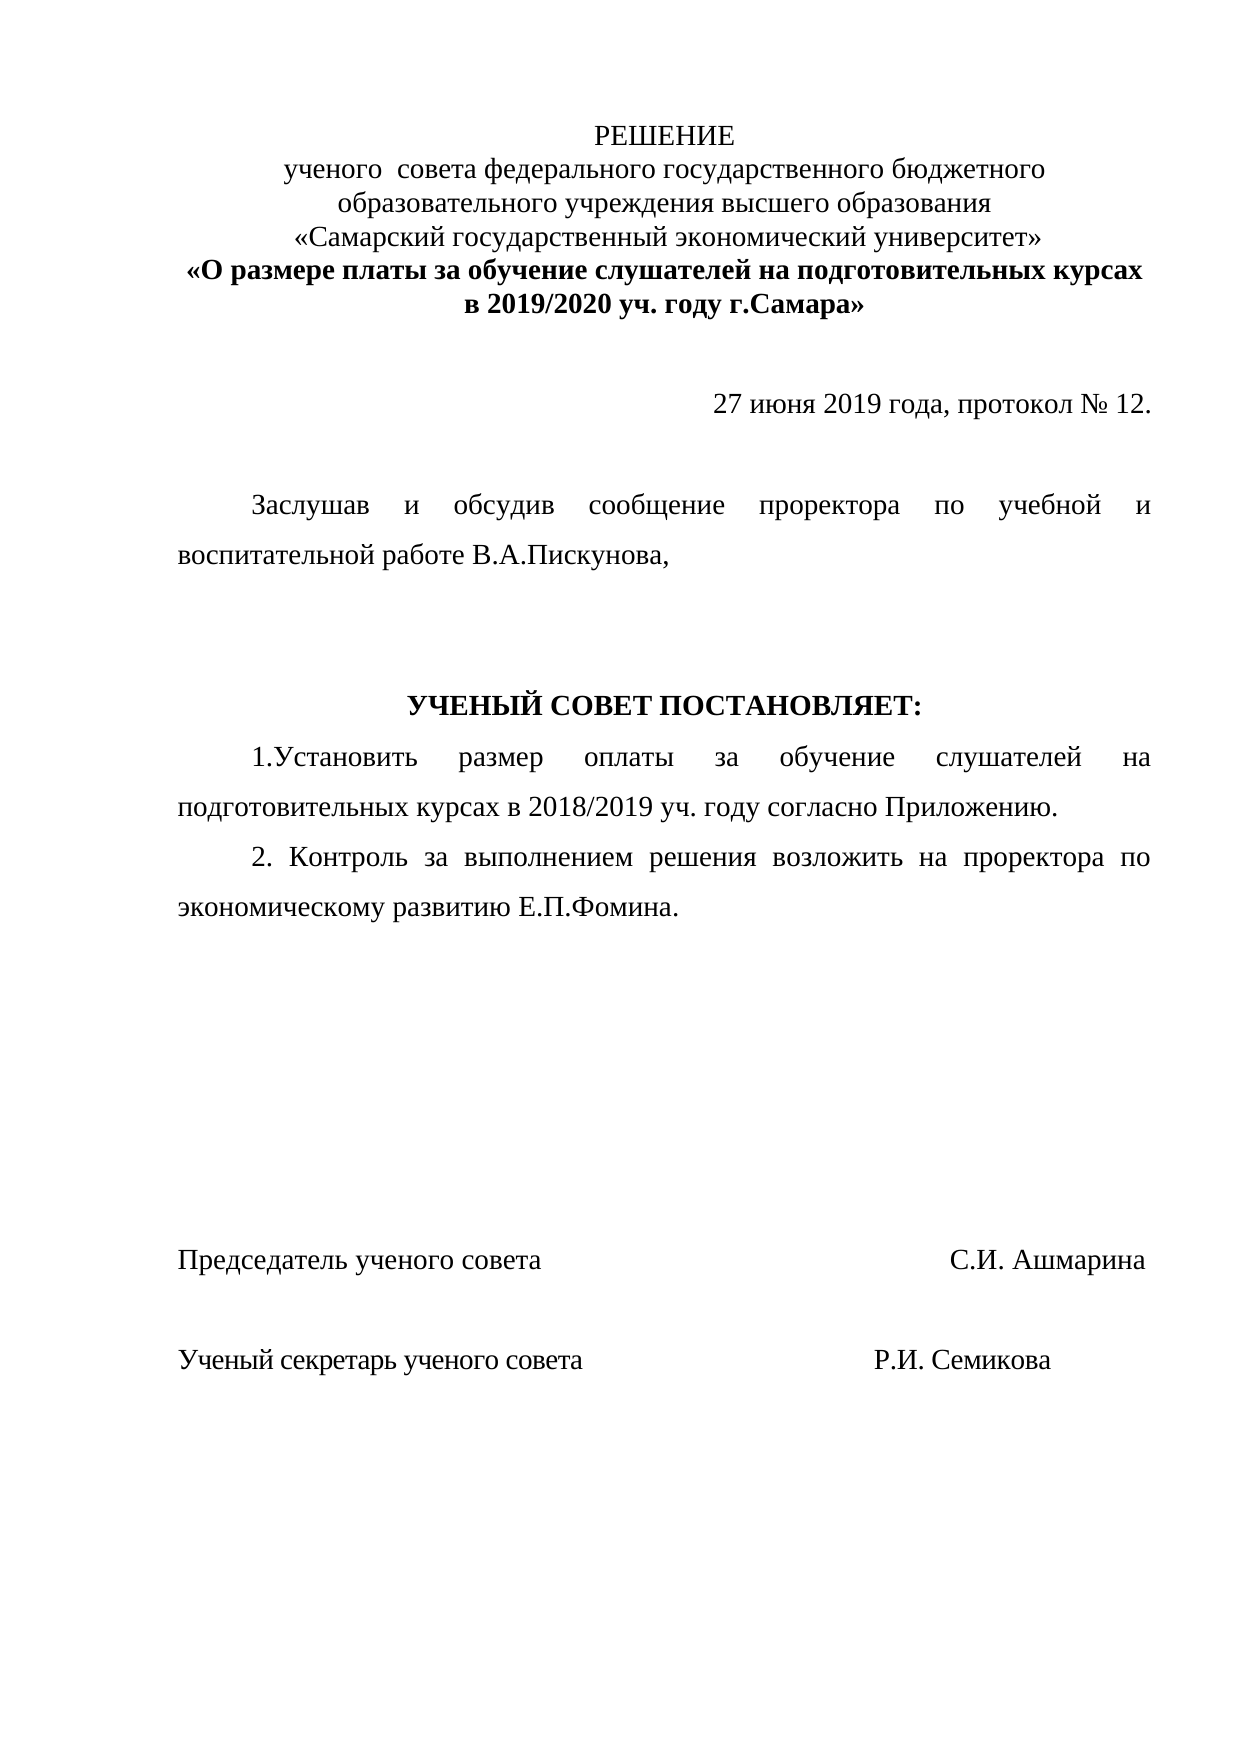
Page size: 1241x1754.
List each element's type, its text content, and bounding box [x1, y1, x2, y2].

text УЧЕНЫЙ СОВЕТ ПОСТАНОВЛЯЕТ: [177, 688, 1152, 722]
text 27 июня 2019 года, протокол № 12. [177, 386, 1152, 420]
text ученого совета федерального государственного бюджетного образовательного учреждения высшего образования [177, 152, 1152, 219]
text Председатель ученого совета С.И. Ашмарина [177, 1242, 1152, 1275]
text РЕШЕНИЕ [177, 118, 1152, 152]
text 2. Контроль за выполнением решения возложить на проректора по экономическому развитию Е.П.Фомина. [177, 839, 1152, 923]
text «О размере платы за обучение слушателей на подготовительных курсах в 2019/2020 уч. году г.Самара» [177, 252, 1152, 319]
text 1.Установить размер оплаты за обучение слушателей на подготовительных курсах в 2018/2019 уч. году согласно Приложению. [177, 739, 1152, 822]
text «Самарский государственный экономический университет» [177, 219, 1152, 252]
text Ученый секретарь ученого совета Р.И. Семикова [177, 1342, 1152, 1376]
text Заслушав и обсудив сообщение проректора по учебной и воспитательной работе В.А.Пискунова, [177, 487, 1152, 571]
